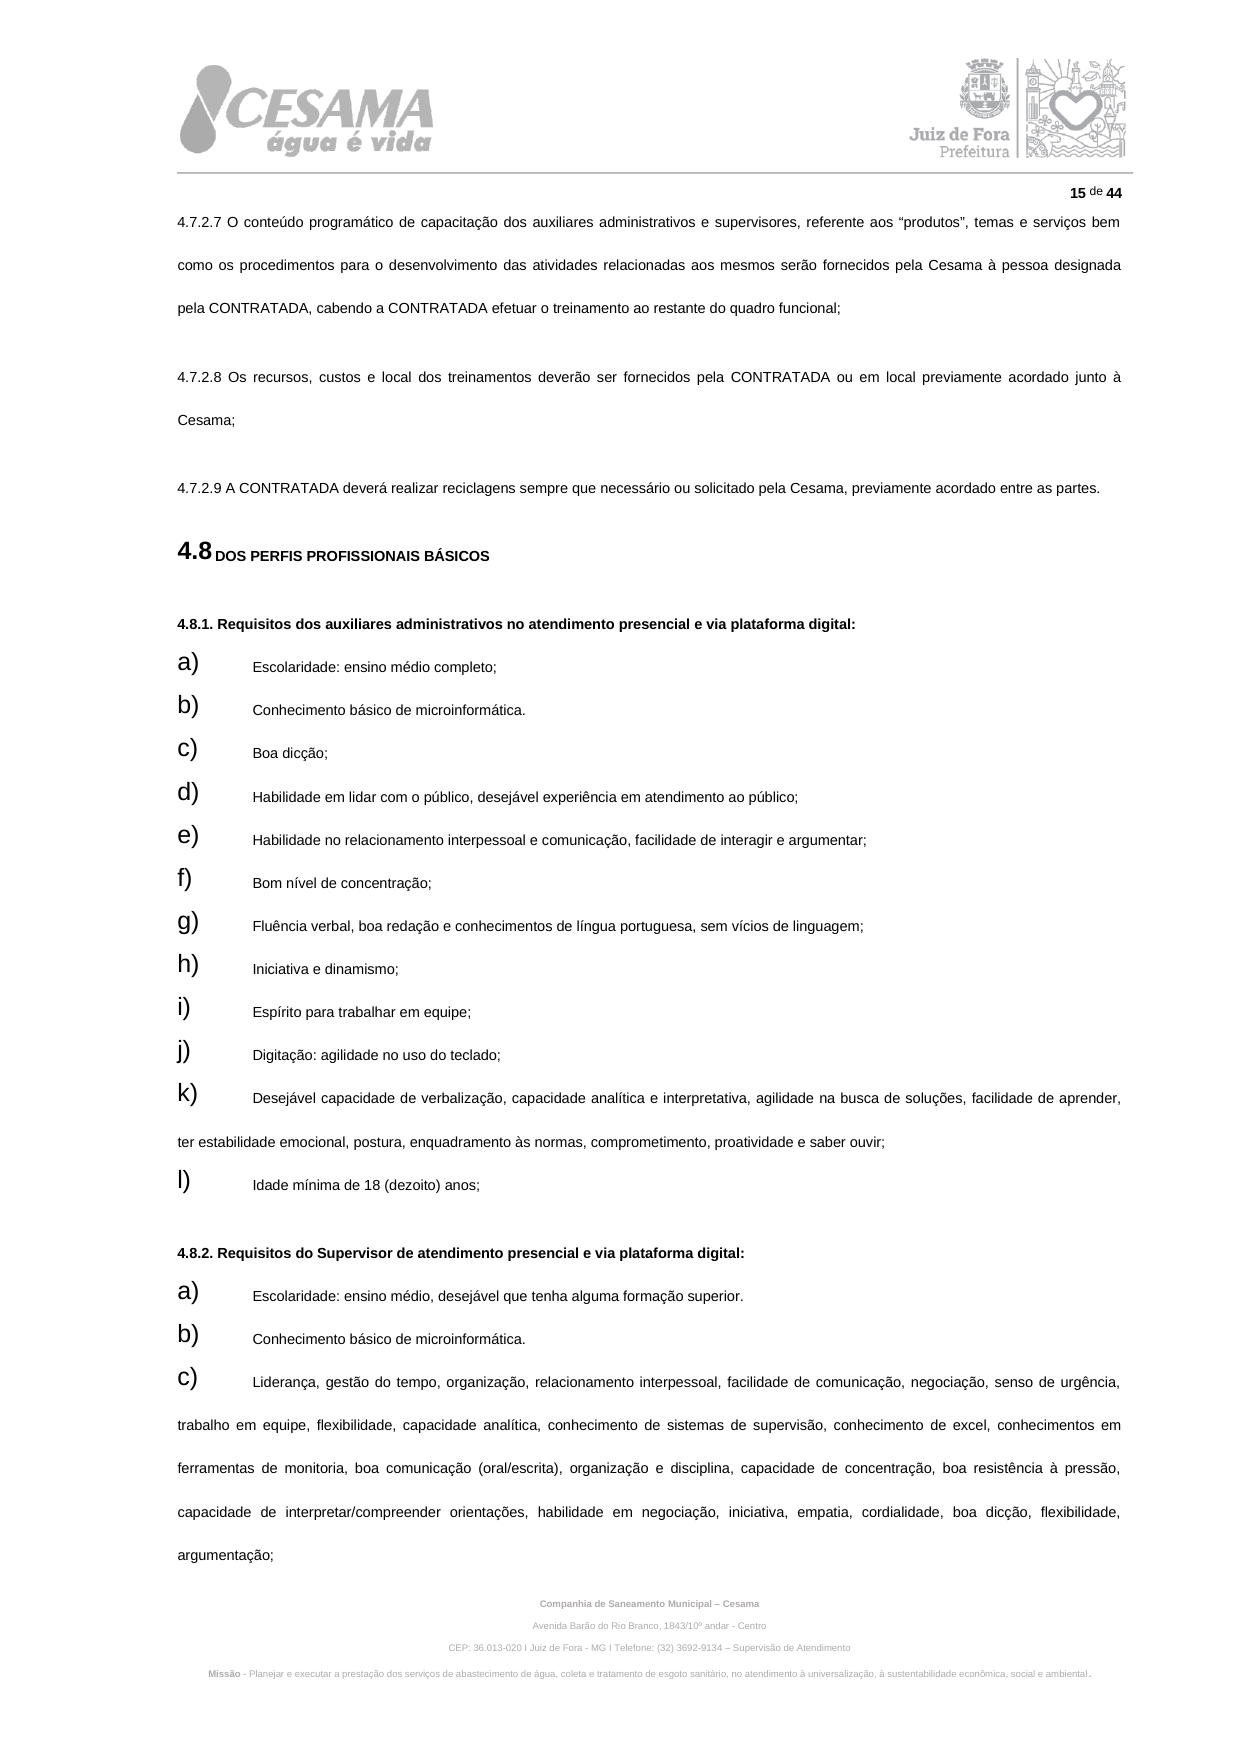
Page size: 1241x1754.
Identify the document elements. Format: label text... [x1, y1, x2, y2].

list Digitação: agilidade no uso do teclado; [177, 1035, 1122, 1064]
list Fluência verbal, boa redação e conhecimentos de língua portuguesa, sem vícios de linguagem; [177, 906, 1122, 935]
list Espírito para trabalhar em equipe; [177, 992, 1122, 1021]
list Escolaridade: ensino médio completo; [177, 647, 1122, 676]
list Habilidade no relacionamento interpessoal e comunicação, facilidade de interagir e argumentar; [177, 820, 1122, 848]
text 4.8.1. Requisitos dos auxiliares administrativos no atendimento presencial e via plataforma digital: [177, 604, 1122, 633]
picture [177, 58, 1134, 174]
text 4.7.2.7 O conteúdo programático de capacitação dos auxiliares administrativos e supervisores, referente aos “produtos”, temas e serviços bem como os procedimentos para o desenvolvimento das atividades relacionadas aos mesmos serão fornecidos pela Cesama à pessoa designada pela CONTRATADA, cabendo a CONTRATADA efetuar o treinamento ao restante do quadro funcional; [177, 202, 1122, 317]
list Escolaridade: ensino médio, desejável que tenha alguma formação superior. [177, 1276, 1122, 1305]
list Bom nível de concentração; [177, 863, 1122, 892]
list Conhecimento básico de microinformática. [177, 690, 1122, 719]
text 4.7.2.9 A CONTRATADA deverá realizar reciclagens sempre que necessário ou solicitado pela Cesama, previamente acordado entre as partes. [177, 468, 1122, 497]
list Habilidade em lidar com o público, desejável experiência em atendimento ao público; [177, 777, 1122, 805]
list Iniciativa e dinamismo; [177, 949, 1122, 978]
list Idade mínima de 18 (dezoito) anos; [177, 1165, 1122, 1193]
list Conhecimento básico de microinformática. [177, 1319, 1122, 1348]
list Desejável capacidade de verbalização, capacidade analítica e interpretativa, agilidade na busca de soluções, facilidade de aprender, ter estabilidade emocional, postura, enquadramento às normas, comprometimento, proatividade e saber ouvir; [177, 1078, 1122, 1150]
list Liderança, gestão do tempo, organização, relacionamento interpessoal, facilidade de comunicação, negociação, senso de urgência, trabalho em equipe, flexibilidade, capacidade analítica, conhecimento de sistemas de supervisão, conhecimento de excel, conhecimentos em ferramentas de monitoria, boa comunicação (oral/escrita), organização e disciplina, capacidade de concentração, boa resistência à pressão, capacidade de interpretar/compreender orientações, habilidade em negociação, iniciativa, empatia, cordialidade, boa dicção, flexibilidade, argumentação; [177, 1362, 1122, 1563]
text 4.7.2.8 Os recursos, custos e local dos treinamentos deverão ser fornecidos pela CONTRATADA ou em local previamente acordado junto à Cesama; [177, 357, 1122, 428]
text 4.8.2. Requisitos do Supervisor de atendimento presencial e via plataforma digital: [177, 1233, 1122, 1262]
list Boa dicção; [177, 733, 1122, 762]
list DOS PERFIS PROFISSIONAIS BÁSICOS [177, 536, 1122, 565]
